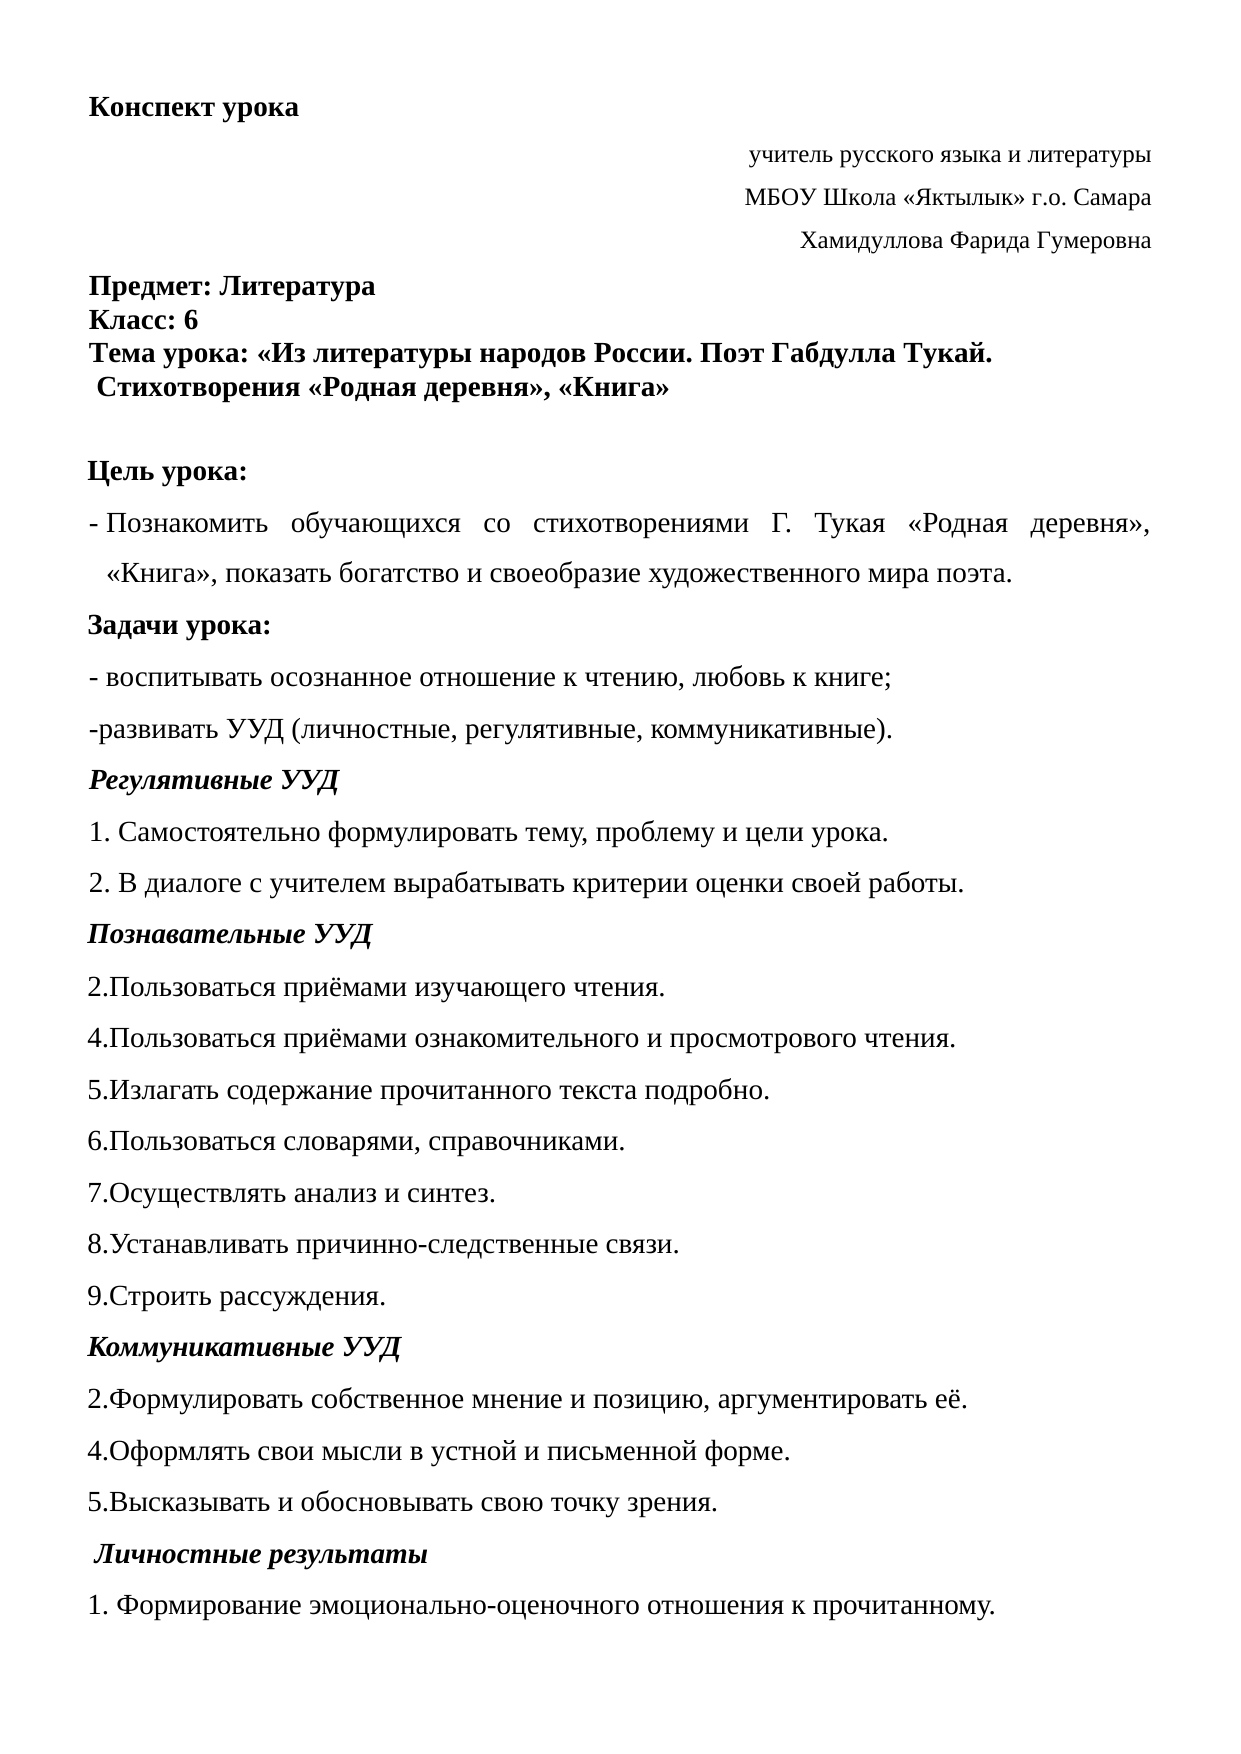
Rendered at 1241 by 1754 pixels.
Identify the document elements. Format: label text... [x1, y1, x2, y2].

text Тема урока: «Из литературы народов России. Поэт Габдулла Тукай. [89, 335, 1152, 369]
text МБОУ Школа «Яктылык» г.о. Самара [89, 182, 1152, 211]
text Познавательные УУД [87, 917, 1152, 950]
text Личностные результаты [87, 1536, 984, 1569]
text 4.Пользоваться приёмами ознакомительного и просмотрового чтения. [87, 1020, 1152, 1054]
text Класс: 6 [89, 302, 1152, 335]
list В диалоге с учителем вырабатывать критерии оценки своей работы. [89, 865, 1152, 899]
text 2.Пользоваться приёмами изучающего чтения. [87, 969, 1152, 1002]
text 1. Формирование эмоционально-оценочного отношения к прочитанному. [87, 1587, 1112, 1621]
text Цель урока: [87, 453, 1152, 486]
list Самостоятельно формулировать тему, проблему и цели урока. [89, 814, 1152, 847]
text Коммуникативные УУД [87, 1329, 1152, 1363]
text 7.Осуществлять анализ и синтез. [87, 1175, 1152, 1208]
text 6.Пользоваться словарями, справочниками. [87, 1123, 1152, 1157]
text Регулятивные УУД [89, 762, 1152, 796]
text учитель русского языка и литературы [89, 139, 1152, 168]
text 5.Высказывать и обосновывать свою точку зрения. [87, 1484, 984, 1518]
text 5.Излагать содержание прочитанного текста подробно. [87, 1072, 1152, 1105]
text Конспект урока [89, 89, 1152, 122]
text 4.Оформлять свои мысли в устной и письменной форме. [87, 1433, 1152, 1466]
text Задачи урока: [87, 607, 1152, 641]
text 9.Строить рассуждения. [87, 1278, 1152, 1311]
text 8.Устанавливать причинно-следственные связи. [87, 1226, 1152, 1260]
text 2.Формулировать собственное мнение и позицию, аргументировать её. [87, 1381, 1152, 1415]
text Хамидуллова Фарида Гумеровна [89, 225, 1152, 254]
text -развивать УУД (личностные, регулятивные, коммуникативные). [89, 711, 1152, 744]
text Стихотворения «Родная деревня», «Книга» [89, 369, 1152, 402]
list Познакомить обучающихся со стихотворениями Г. Тукая «Родная деревня», «Книга», показать богатство и своеобразие художественного мира поэта. [89, 505, 1152, 589]
text - воспитывать осознанное отношение к чтению, любовь к книге; [89, 659, 1152, 693]
text Предмет: Литература [89, 268, 1152, 302]
